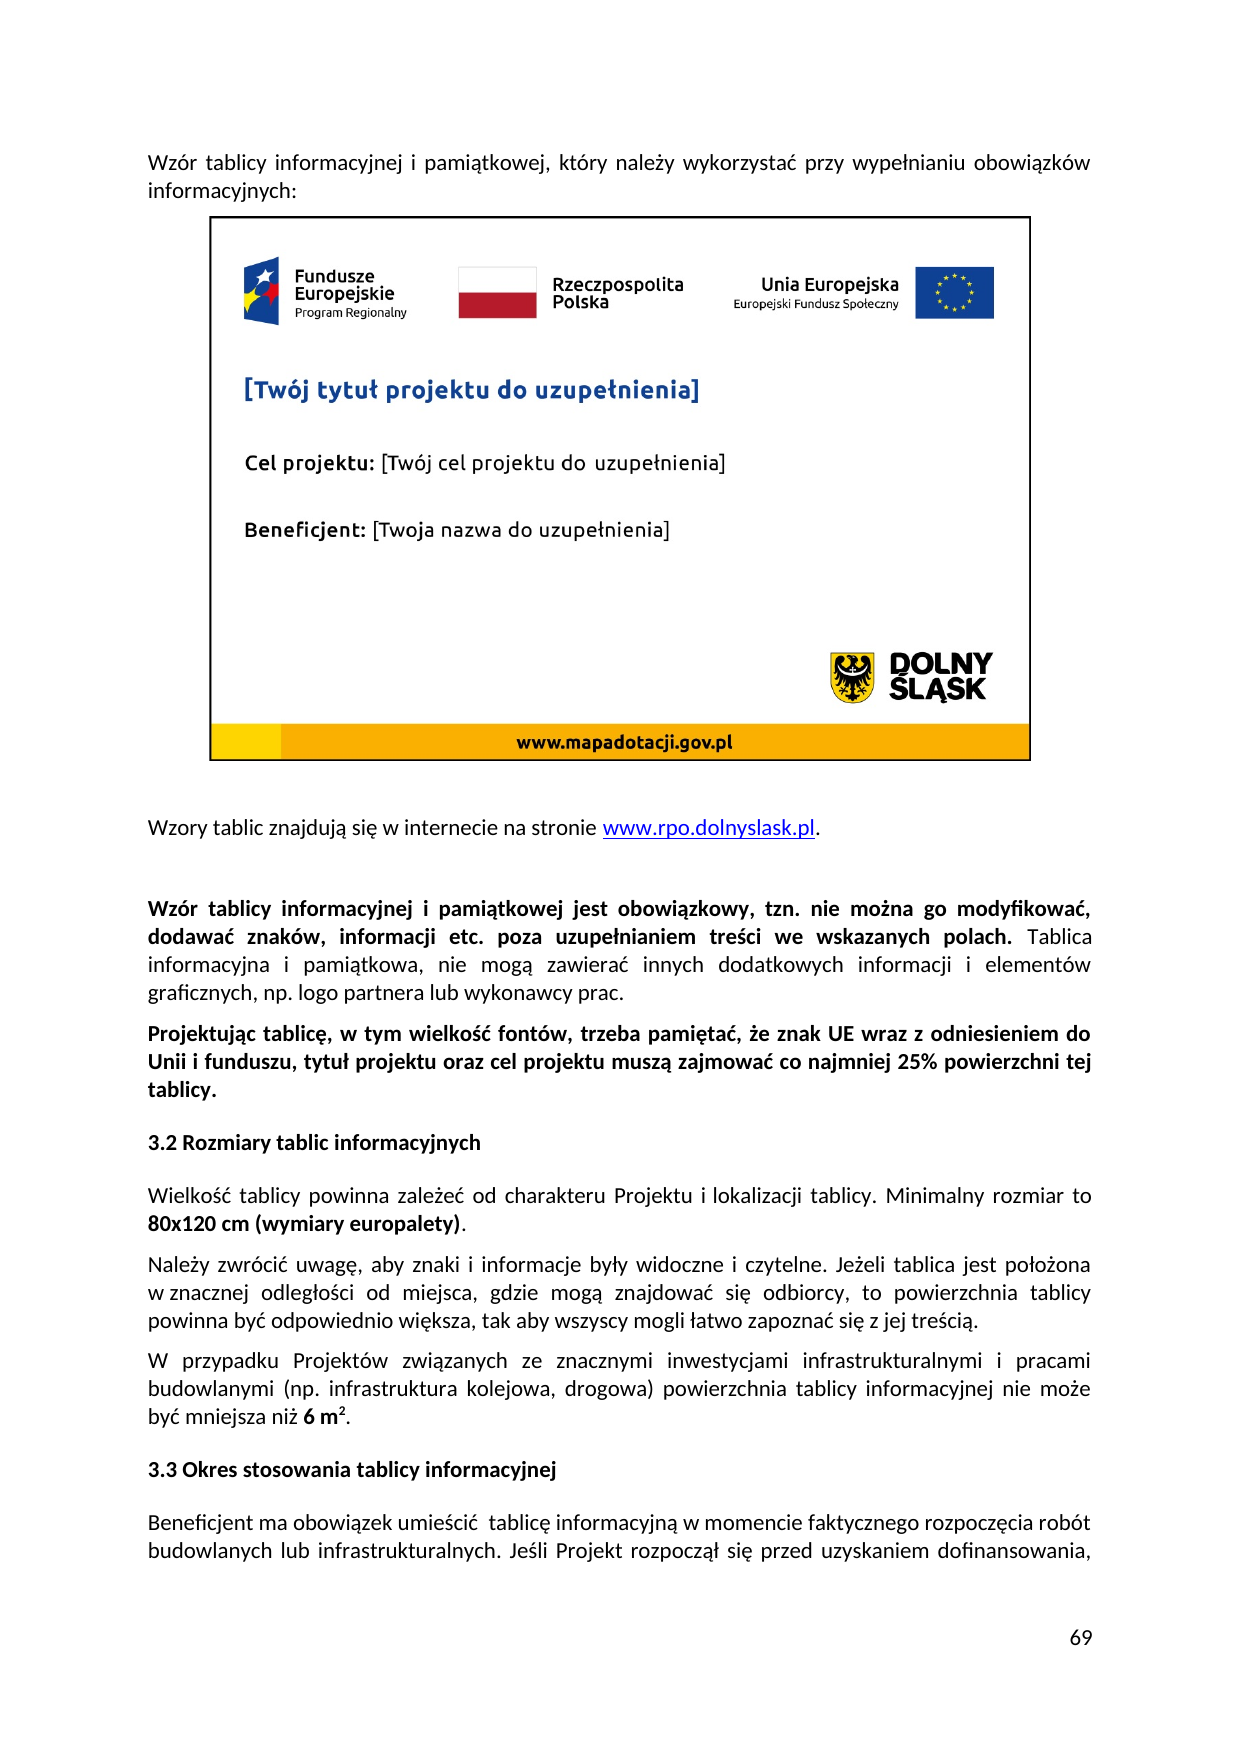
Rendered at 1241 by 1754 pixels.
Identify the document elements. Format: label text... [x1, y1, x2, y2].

text 3.3 Okres stosowania tablicy informacyjnej [148, 1455, 1092, 1483]
text Wzór tablicy informacyjnej i pamiątkowej jest obowiązkowy, tzn. nie można go modyfikować, dodawać znaków, informacji etc. poza uzupełnianiem treści we wskazanych polach. Tablica informacyjna i pamiątkowa, nie mogą zawierać innych dodatkowych informacji i elementów graficznych, np. logo partnera lub wykonawcy prac. [148, 894, 1092, 1007]
text Wzór tablicy informacyjnej i pamiątkowej, który należy wykorzystać przy wypełnianiu obowiązków informacyjnych: [148, 148, 1092, 204]
text Należy zwrócić uwagę, aby znaki i informacje były widoczne i czytelne. Jeżeli tablica jest położona w znacznej odległości od miejsca, gdzie mogą znajdować się odbiorcy, to powierzchnia tablicy powinna być odpowiednio większa, tak aby wszyscy mogli łatwo zapoznać się z jej treścią. [148, 1250, 1092, 1334]
text 3.2 Rozmiary tablic informacyjnych [148, 1128, 1092, 1156]
text Wielkość tablicy powinna zależeć od charakteru Projektu i lokalizacji tablicy. Minimalny rozmiar to 80x120 cm (wymiary europalety). [148, 1181, 1092, 1237]
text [148, 1508, 1092, 1564]
text W przypadku Projektów związanych ze znacznymi inwestycjami infrastrukturalnymi i pracami budowlanymi (np. infrastruktura kolejowa, drogowa) powierzchnia tablicy informacyjnej nie może być mniejsza niż 6 m2. [148, 1346, 1092, 1430]
text Projektując tablicę, w tym wielkość fontów, trzeba pamiętać, że znak UE wraz z odniesieniem do Unii i funduszu, tytuł projektu oraz cel projektu muszą zajmować co najmniej 25% powierzchni tej tablicy. [148, 1019, 1092, 1103]
text Wzory tablic znajdują się w internecie na stronie www.rpo.dolnyslask.pl. [148, 813, 1092, 841]
picture [209, 216, 1031, 761]
